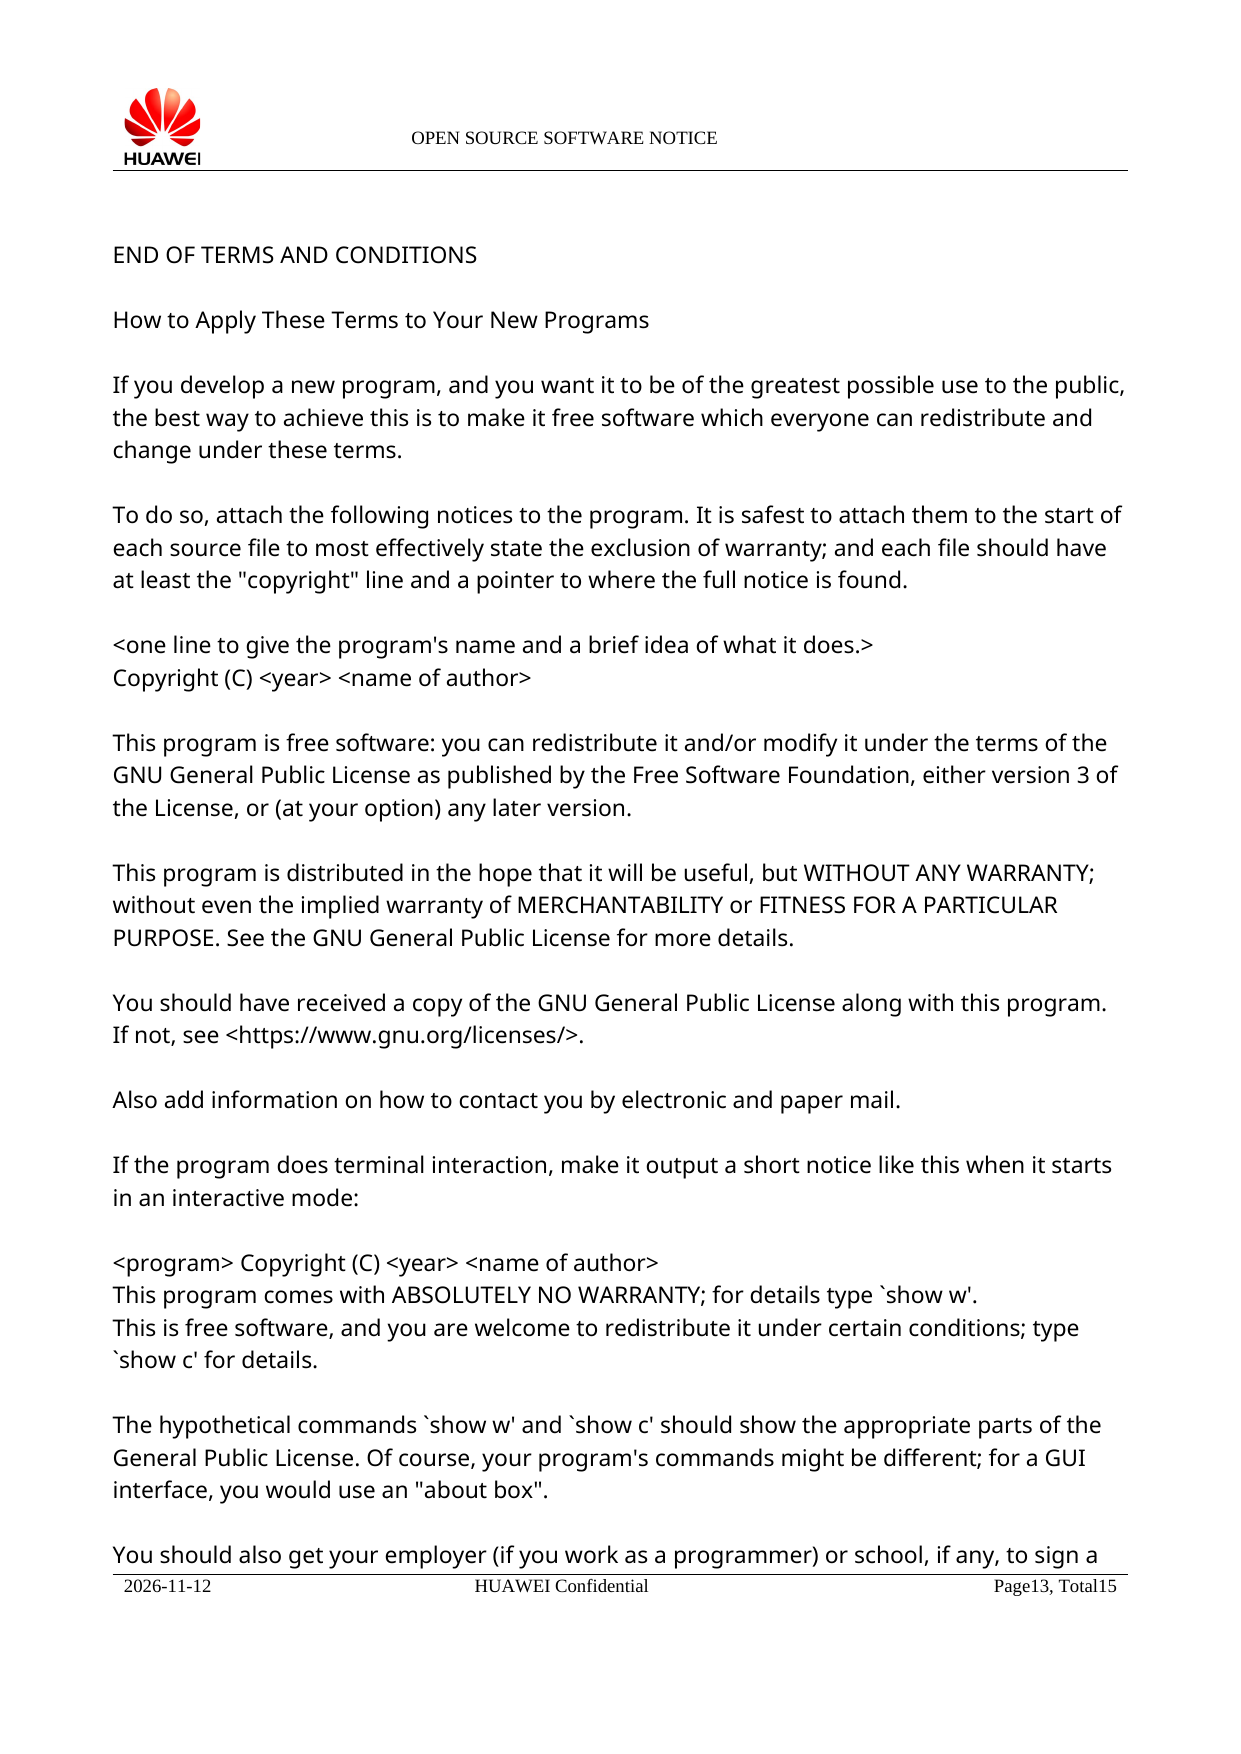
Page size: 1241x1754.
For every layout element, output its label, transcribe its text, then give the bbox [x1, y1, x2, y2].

text If the program does terminal interaction, make it output a short notice like this when it starts in an interactive mode: [112, 1149, 1128, 1214]
text This program comes with ABSOLUTELY NO WARRANTY; for details type `show w'. [112, 1279, 1128, 1311]
text Copyright (C) <year> <name of author> [112, 661, 1128, 694]
text The hypothetical commands `show w' and `show c' should show the appropriate parts of the General Public License. Of course, your program's commands might be different; for a GUI interface, you would use an "about box". [112, 1409, 1128, 1506]
text How to Apply These Terms to Your New Programs [112, 304, 1128, 336]
text To do so, attach the following notices to the program. It is safest to attach them to the start of each source file to most effectively state the exclusion of warranty; and each file should have at least the "copyright" line and a pointer to where the full notice is found. [112, 499, 1128, 596]
text <one line to give the program's name and a brief idea of what it does.> [112, 629, 1128, 661]
text This program is free software: you can redistribute it and/or modify it under the terms of the GNU General Public License as published by the Free Software Foundation, either version 3 of the License, or (at your option) any later version. [112, 726, 1128, 824]
text You should have received a copy of the GNU General Public License along with this program. If not, see <https://www.gnu.org/licenses/>. [112, 986, 1128, 1051]
text END OF TERMS AND CONDITIONS [112, 239, 1128, 271]
text <program> Copyright (C) <year> <name of author> [112, 1246, 1128, 1279]
text This is free software, and you are welcome to redistribute it under certain conditions; type `show c' for details. [112, 1311, 1128, 1376]
text If you develop a new program, and you want it to be of the greatest possible use to the public, the best way to achieve this is to make it free software which everyone can redistribute and change under these terms. [112, 369, 1128, 466]
picture [124, 88, 201, 165]
text This program is distributed in the hope that it will be useful, but WITHOUT ANY WARRANTY; without even the implied warranty of MERCHANTABILITY or FITNESS FOR A PARTICULAR PURPOSE. See the GNU General Public License for more details. [112, 856, 1128, 954]
text Also add information on how to contact you by electronic and paper mail. [112, 1084, 1128, 1116]
